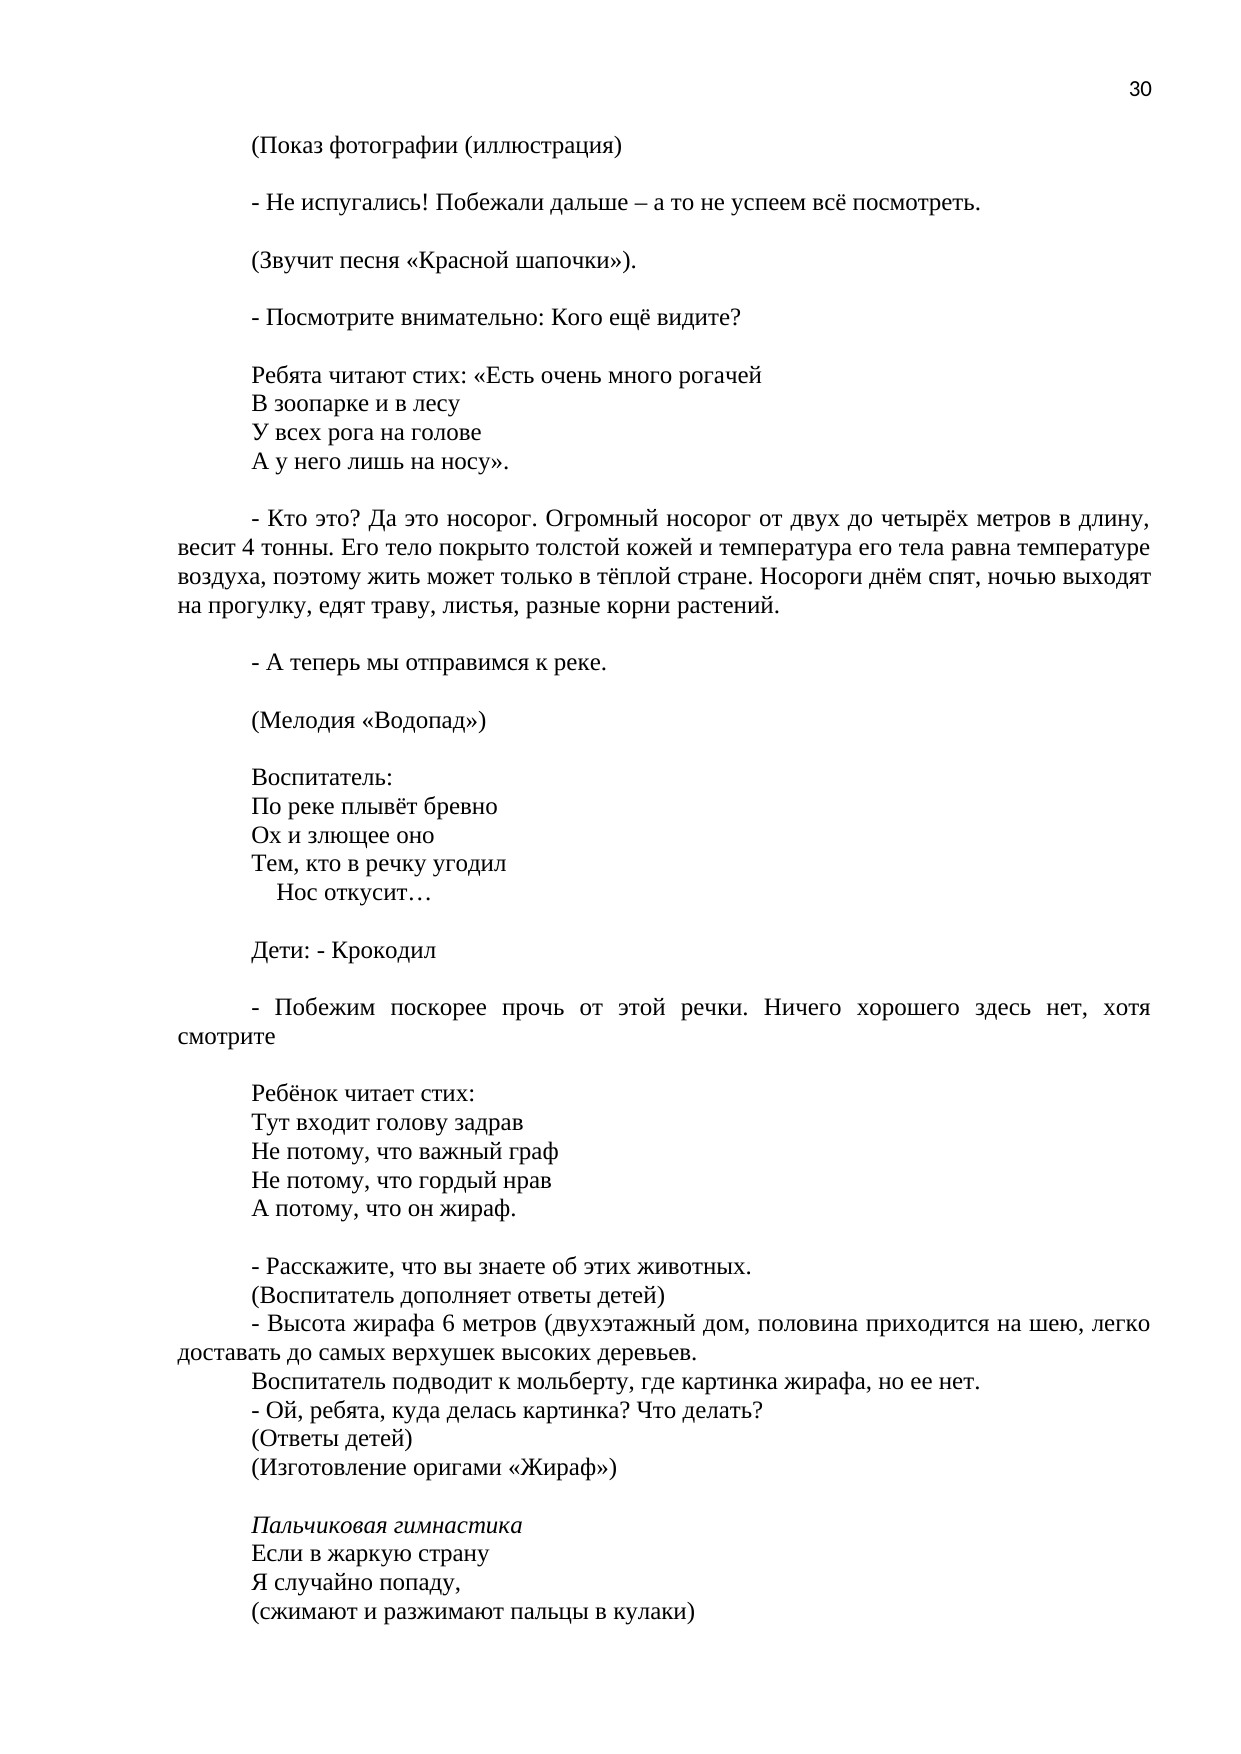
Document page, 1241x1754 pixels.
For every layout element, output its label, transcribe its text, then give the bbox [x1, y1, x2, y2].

text - Ой, ребята, куда делась картинка? Что делать? [177, 1395, 1152, 1423]
text Ребёнок читает стих: [177, 1078, 1152, 1107]
text А у него лишь на носу». [177, 446, 1152, 475]
text (Показ фотографии (иллюстрация) [177, 130, 1152, 158]
text Ох и злющее оно [177, 820, 1152, 848]
text (Звучит песня «Красной шапочки»). [177, 245, 1152, 273]
text Не потому, что важный граф [177, 1136, 1152, 1165]
text Дети: - Крокодил [177, 935, 1152, 963]
text Пальчиковая гимнастика [177, 1510, 1152, 1538]
text (сжимают и разжимают пальцы в кулаки) [177, 1596, 1152, 1625]
text Воспитатель подводит к мольберту, где картинка жирафа, но ее нет. [177, 1366, 1152, 1395]
text - Кто это? Да это носорог. Огромный носорог от двух до четырёх метров в длину, весит 4 тонны. Его тело покрыто толстой кожей и температура его тела равна температуре воздуха, поэтому жить может только в тёплой стране. Носороги днём спят, ночью выходят на прогулку, едят траву, листья, разные корни растений. [177, 503, 1152, 618]
text Тем, кто в речку угодил [177, 848, 1152, 877]
text (Изготовление оригами «Жираф») [177, 1452, 1152, 1481]
text Не потому, что гордый нрав [177, 1165, 1152, 1193]
text Если в жаркую страну [177, 1538, 1152, 1567]
text (Мелодия «Водопад») [177, 705, 1152, 733]
text - А теперь мы отправимся к реке. [177, 647, 1152, 676]
text (Ответы детей) [177, 1423, 1152, 1452]
text - Расскажите, что вы знаете об этих животных. [177, 1251, 1152, 1280]
text Ребята читают стих: «Есть очень много рогачей [177, 360, 1152, 388]
text Воспитатель: [177, 762, 1152, 791]
text У всех рога на голове [177, 417, 1152, 446]
text - Побежим поскорее прочь от этой речки. Ничего хорошего здесь нет, хотя смотрите [177, 992, 1152, 1050]
text - Высота жирафа 6 метров (двухэтажный дом, половина приходится на шею, легко доставать до самых верхушек высоких деревьев. [177, 1308, 1152, 1366]
text - Посмотрите внимательно: Кого ещё видите? [177, 302, 1152, 331]
text По реке плывёт бревно [177, 791, 1152, 820]
text Нос откусит… [177, 877, 1152, 906]
text А потому, что он жираф. [177, 1193, 1152, 1222]
text Я случайно попаду, [177, 1567, 1152, 1596]
text - Не испугались! Побежали дальше – а то не успеем всё посмотреть. [177, 187, 1152, 216]
text В зоопарке и в лесу [177, 388, 1152, 417]
text Тут входит голову задрав [177, 1107, 1152, 1136]
text (Воспитатель дополняет ответы детей) [177, 1280, 1152, 1308]
